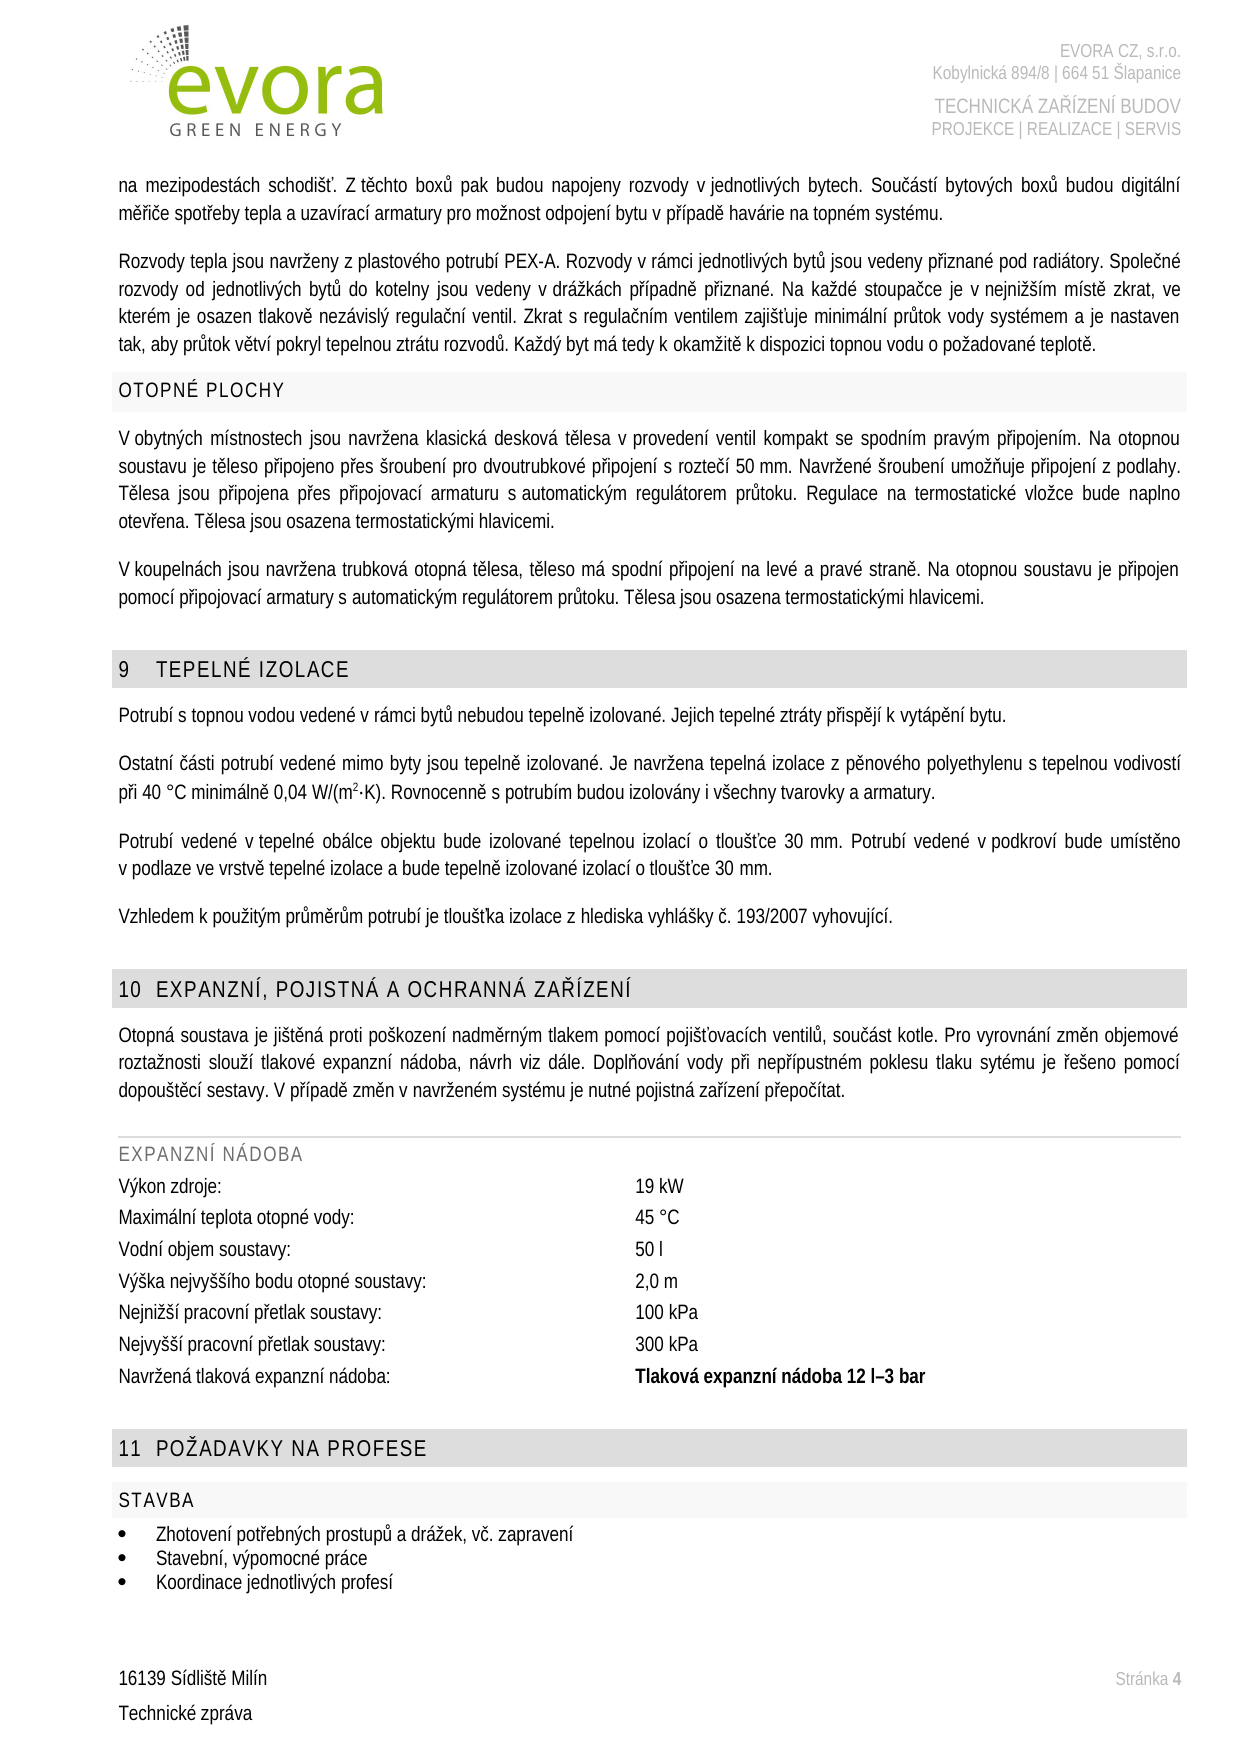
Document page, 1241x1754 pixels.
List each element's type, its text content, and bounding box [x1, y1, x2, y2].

list Koordinace jednotlivých profesí [118, 1570, 1181, 1594]
subtitle Otopné plochy [118, 378, 1181, 406]
subtitle Stavba [118, 1488, 1181, 1512]
subtitle Expanzní, pojistná a ochranná zařízení [118, 976, 1181, 1002]
text V koupelnách jsou navržena trubková otopná tělesa, těleso má spodní připojení na levé a pravé straně. Na otopnou soustavu je připojen pomocí připojovací armatury s automatickým regulátorem průtoku. Tělesa jsou osazena termostatickými hlavicemi. [118, 557, 1181, 609]
subtitle Expanzní nádoba [118, 1138, 1181, 1166]
text Maximální teplota otopné vody: 45 °C [118, 1205, 1181, 1229]
text Ostatní části potrubí vedené mimo byty jsou tepelně izolované. Je navržena tepelná izolace z pěnového polyethylenu s tepelnou vodivostí při 40 °C minimálně 0,04 W/(m2·K). Rovnocenně s potrubím budou izolovány i všechny tvarovky a armatury. [118, 751, 1181, 804]
text Potrubí s topnou vodou vedené v rámci bytů nebudou tepelně izolované. Jejich tepelné ztráty přispějí k vytápění bytu. [118, 703, 1181, 727]
text Vodní objem soustavy: 50 l [118, 1237, 1181, 1261]
text Vzhledem k použitým průměrům potrubí je tloušťka izolace z hlediska vyhlášky č. 193/2007 vyhovující. [118, 904, 1181, 928]
text V obytných místnostech jsou navržena klasická desková tělesa v provedení ventil kompakt se spodním pravým připojením. Na otopnou soustavu je těleso připojeno přes šroubení pro dvoutrubkové připojení s roztečí 50 mm. Navržené šroubení umožňuje připojení z podlahy. Tělesa jsou připojena přes připojovací armaturu s automatickým regulátorem průtoku. Regulace na termostatické vložce bude naplno otevřena. Tělesa jsou osazena termostatickými hlavicemi. [118, 426, 1181, 533]
text Výkon zdroje: 19 kW [118, 1174, 1181, 1198]
subtitle Tepelné izolace [118, 656, 1181, 682]
list Zhotovení potřebných prostupů a drážek, vč. zapravení [118, 1522, 1181, 1546]
text Výška nejvyššího bodu otopné soustavy: 2,0 m [118, 1269, 1181, 1293]
list Stavební, výpomocné práce [118, 1546, 1181, 1570]
picture [118, 12, 401, 146]
text Nejvyšší pracovní přetlak soustavy: 300 kPa [118, 1332, 1181, 1356]
text Rozvody tepla jsou navrženy z plastového potrubí PEX-A. Rozvody v rámci jednotlivých bytů jsou vedeny přiznané pod radiátory. Společné rozvody od jednotlivých bytů do kotelny jsou vedeny v drážkách případně přiznané. Na každé stoupačce je v nejnižším místě zkrat, ve kterém je osazen tlakově nezávislý regulační ventil. Zkrat s regulačním ventilem zajišťuje minimální průtok vody systémem a je nastaven tak, aby průtok větví pokryl tepelnou ztrátu rozvodů. Každý byt má tedy k okamžitě k dispozici topnou vodu o požadované teplotě. [118, 249, 1181, 356]
text Otopná soustava je jištěná proti poškození nadměrným tlakem pomocí pojišťovacích ventilů, součást kotle. Pro vyrovnání změn objemové roztažnosti slouží tlakové expanzní nádoba, návrh viz dále. Doplňování vody při nepřípustném poklesu tlaku sytému je řešeno pomocí dopouštěcí sestavy. V případě změn v navrženém systému je nutné pojistná zařízení přepočítat. [118, 1022, 1181, 1101]
subtitle Požadavky na profese [118, 1435, 1181, 1461]
text Nejnižší pracovní přetlak soustavy: 100 kPa [118, 1300, 1181, 1324]
text Navržená tlaková expanzní nádoba: Tlaková expanzní nádoba 12 l–3 bar [118, 1364, 1181, 1388]
text Potrubí vedené v tepelné obálce objektu bude izolované tepelnou izolací o tloušťce 30 mm. Potrubí vedené v podkroví bude umístěno v podlaze ve vrstvě tepelné izolace a bude tepelně izolované izolací o tloušťce 30 mm. [118, 828, 1181, 880]
